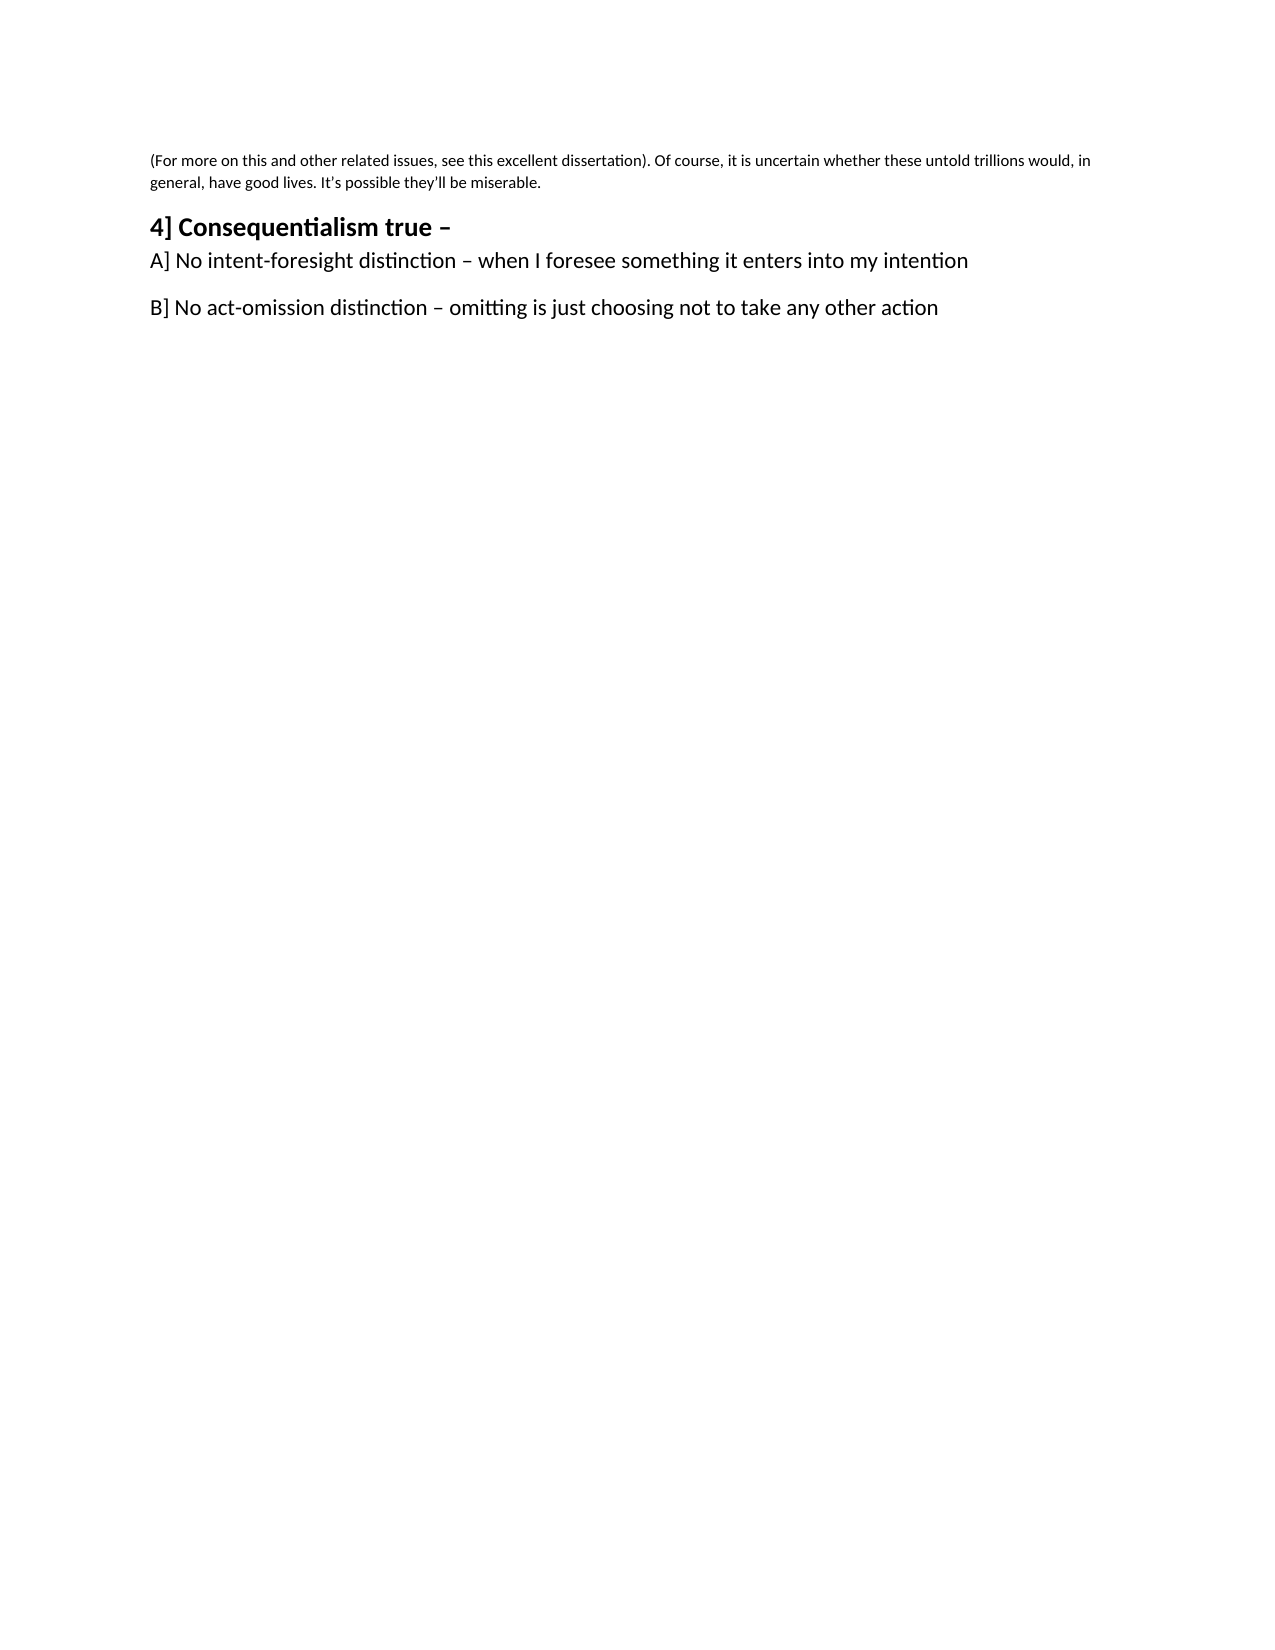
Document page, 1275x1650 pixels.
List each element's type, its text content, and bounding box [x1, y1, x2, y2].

text B] No act-omission distinction – omitting is just choosing not to take any other action [150, 293, 1125, 321]
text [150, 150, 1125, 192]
text A] No intent-foresight distinction – when I foresee something it enters into my intention [150, 246, 1125, 274]
subtitle 4] Consequentialism true – [150, 210, 1125, 243]
